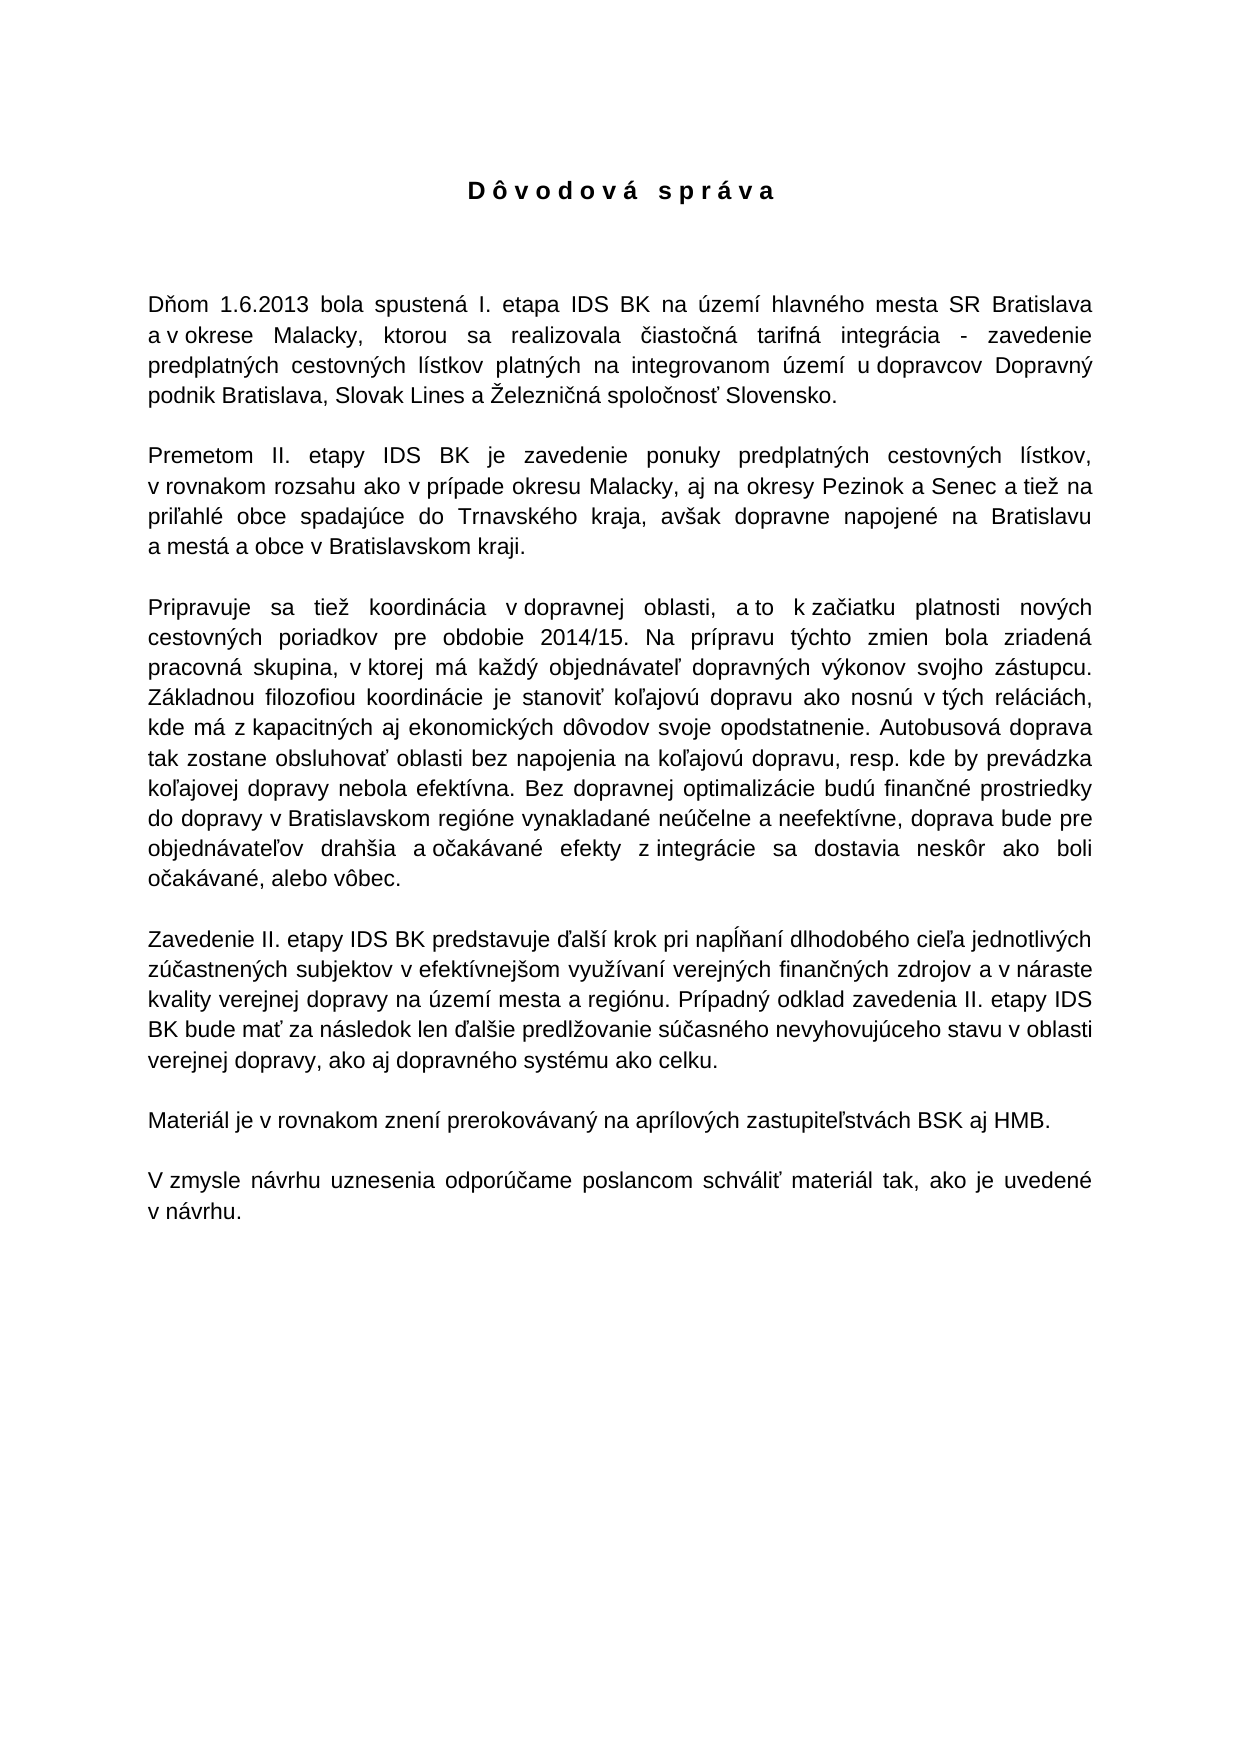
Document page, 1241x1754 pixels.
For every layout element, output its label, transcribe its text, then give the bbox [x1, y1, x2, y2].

text Zavedenie II. etapy IDS BK predstavuje ďalší krok pri napĺňaní dlhodobého cieľa jednotlivých zúčastnených subjektov v efektívnejšom využívaní verejných finančných zdrojov a v náraste kvality verejnej dopravy na území mesta a regiónu. Prípadný odklad zavedenia II. etapy IDS BK bude mať za následok len ďalšie predlžovanie súčasného nevyhovujúceho stavu v oblasti verejnej dopravy, ako aj dopravného systému ako celku. [148, 926, 1093, 1073]
text Dňom 1.6.2013 bola spustená I. etapa IDS BK na území hlavného mesta SR Bratislava a v okrese Malacky, ktorou sa realizovala čiastočná tarifná integrácia - zavedenie predplatných cestovných lístkov platných na integrovanom území u dopravcov Dopravný podnik Bratislava, Slovak Lines a Železničná spoločnosť Slovensko. [148, 291, 1093, 408]
text D ô v o d o v á s p r á v a [148, 176, 1093, 205]
text Pripravuje sa tiež koordinácia v dopravnej oblasti, a to k začiatku platnosti nových cestovných poriadkov pre obdobie 2014/15. Na prípravu týchto zmien bola zriadená pracovná skupina, v ktorej má každý objednávateľ dopravných výkonov svojho zástupcu. Základnou filozofiou koordinácie je stanoviť koľajovú dopravu ako nosnú v tých reláciách, kde má z kapacitných aj ekonomických dôvodov svoje opodstatnenie. Autobusová doprava tak zostane obsluhovať oblasti bez napojenia na koľajovú dopravu, resp. kde by prevádzka koľajovej dopravy nebola efektívna. Bez dopravnej optimalizácie budú finančné prostriedky do dopravy v Bratislavskom regióne vynakladané neúčelne a neefektívne, doprava bude pre objednávateľov drahšia a očakávané efekty z integrácie sa dostavia neskôr ako boli očakávané, alebo vôbec. [148, 593, 1093, 892]
text Premetom II. etapy IDS BK je zavedenie ponuky predplatných cestovných lístkov, v rovnakom rozsahu ako v prípade okresu Malacky, aj na okresy Pezinok a Senec a tiež na priľahlé obce spadajúce do Trnavského kraja, avšak dopravne napojené na Bratislavu a mestá a obce v Bratislavskom kraji. [148, 442, 1093, 559]
text V zmysle návrhu uznesenia odporúčame poslancom schváliť materiál tak, ako je uvedené v návrhu. [148, 1167, 1093, 1224]
text Materiál je v rovnakom znení prerokovávaný na aprílových zastupiteľstvách BSK aj HMB. [148, 1107, 1093, 1133]
